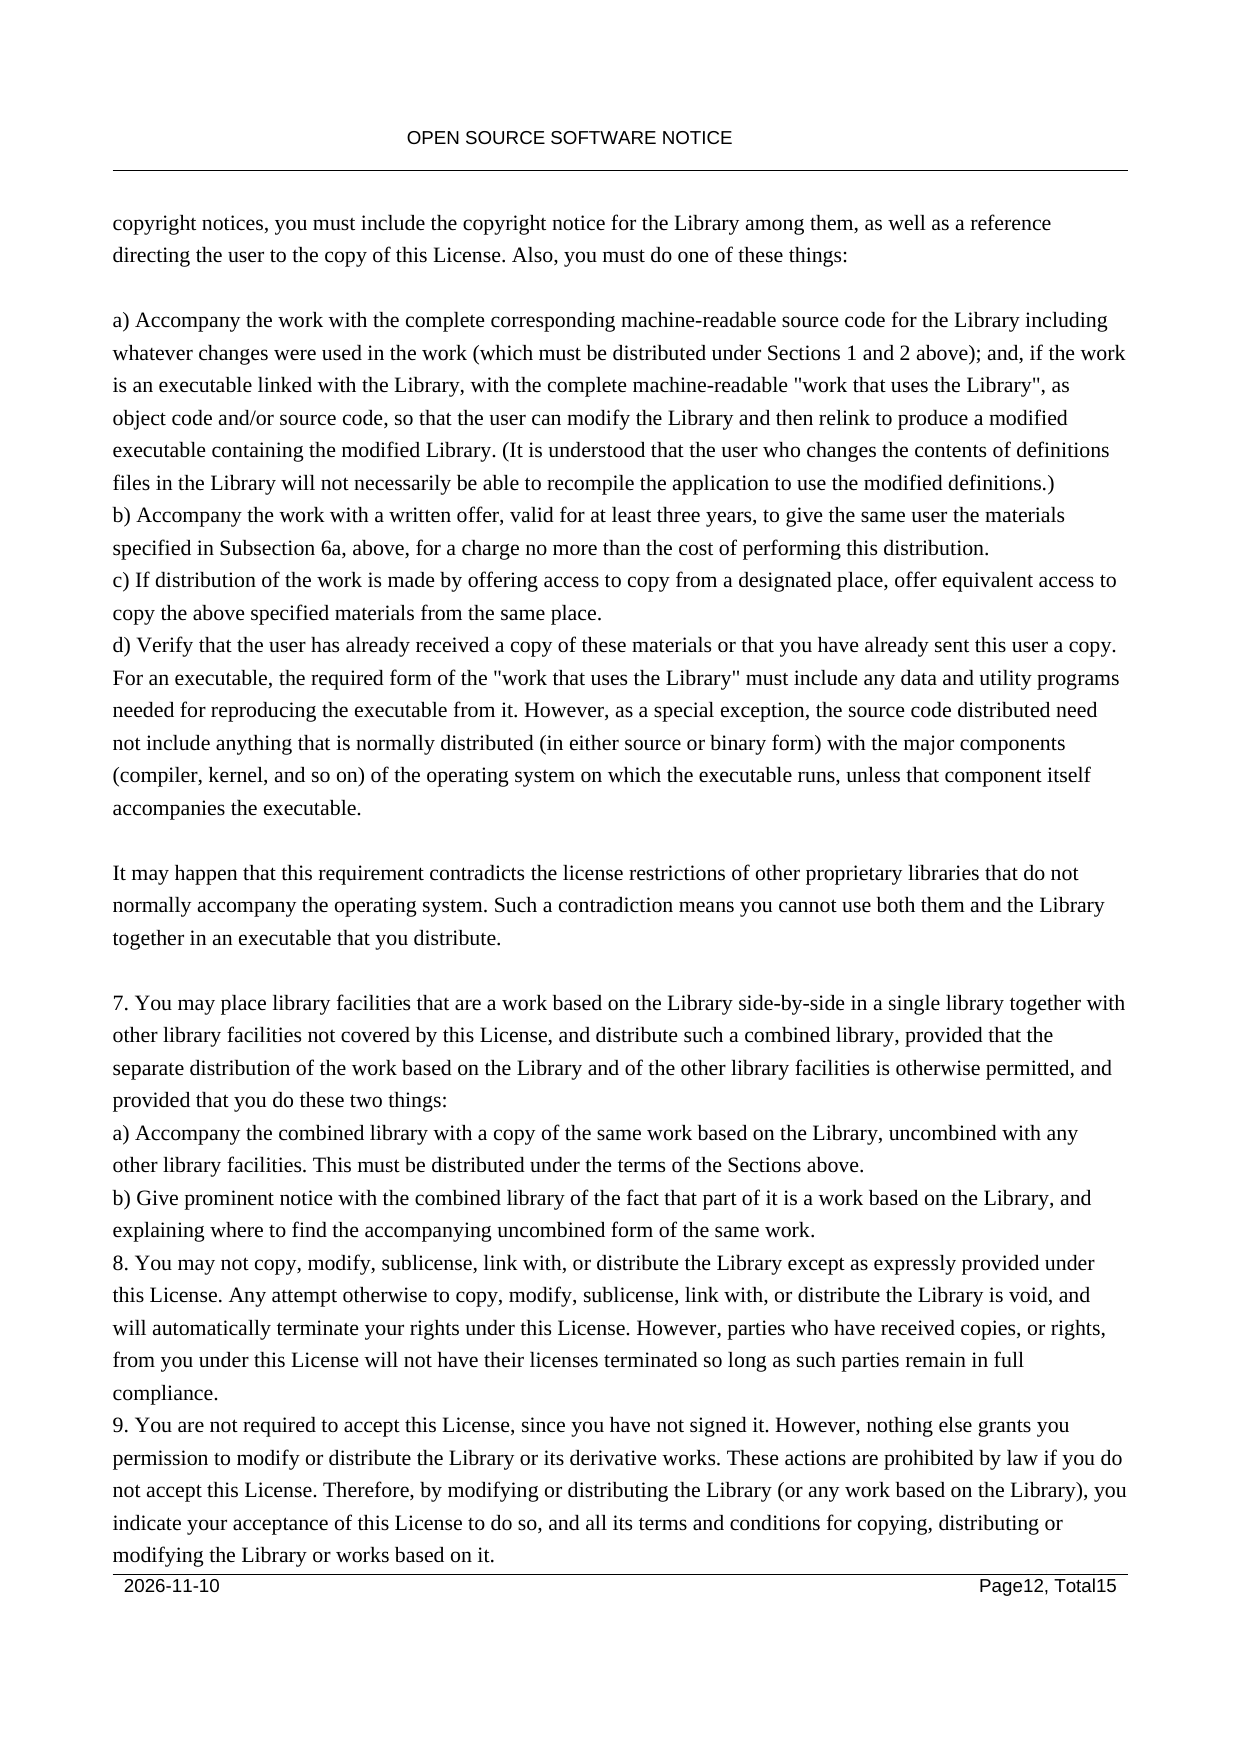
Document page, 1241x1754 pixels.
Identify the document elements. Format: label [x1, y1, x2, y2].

text [112, 206, 1128, 1571]
